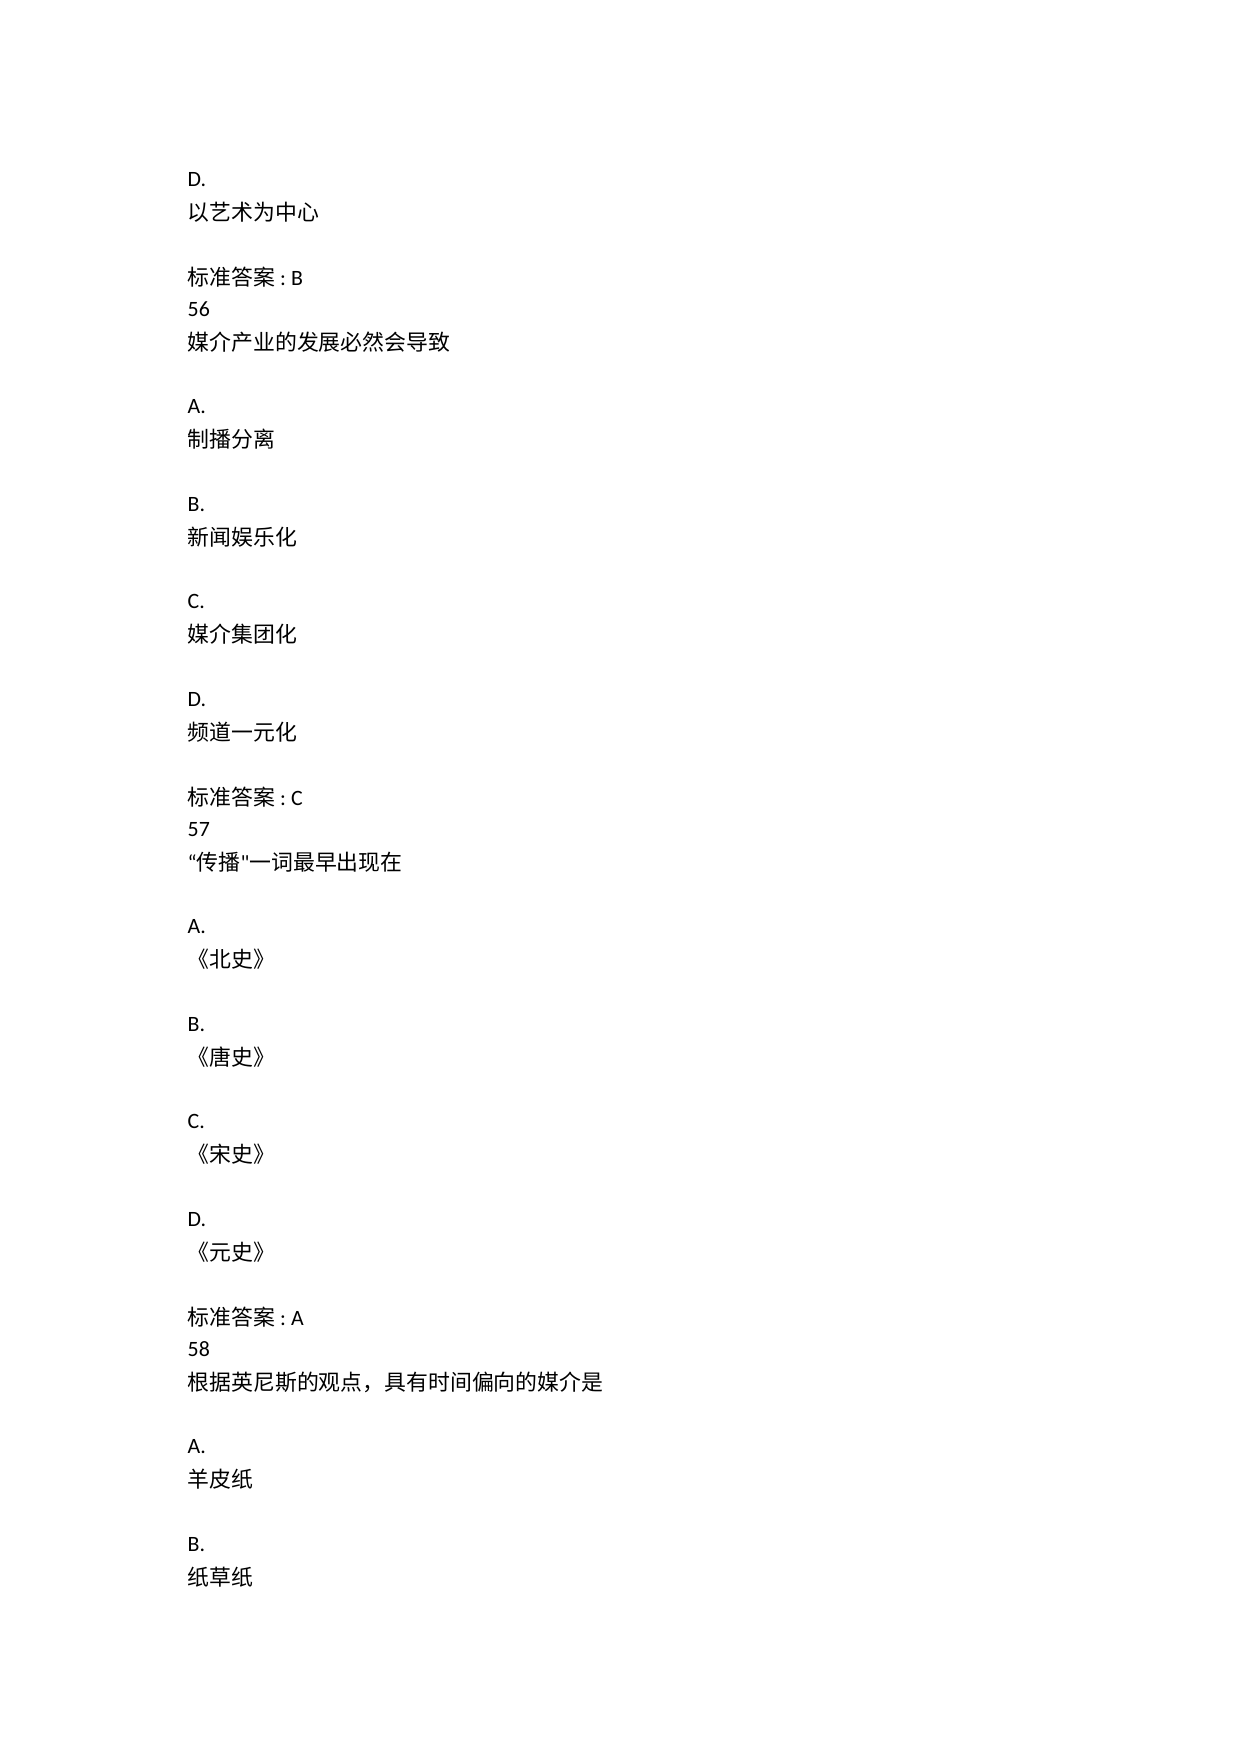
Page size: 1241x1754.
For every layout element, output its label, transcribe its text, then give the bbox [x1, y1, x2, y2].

text D. [187, 1202, 1053, 1234]
text “传播"一词最早出现在 [187, 844, 1053, 877]
text B. [187, 1007, 1053, 1039]
text 以艺术为中心 [187, 194, 1053, 227]
text 《元史》 [187, 1234, 1053, 1267]
text 媒介集团化 [187, 617, 1053, 649]
text 《北史》 [187, 942, 1053, 974]
text D. [187, 162, 1053, 194]
text 58 [187, 1332, 1053, 1364]
text 根据英尼斯的观点，具有时间偏向的媒介是 [187, 1364, 1053, 1397]
text 新闻娱乐化 [187, 519, 1053, 552]
text 标准答案 : A [187, 1299, 1053, 1332]
text 羊皮纸 [187, 1462, 1053, 1494]
text B. [187, 1527, 1053, 1559]
text 纸草纸 [187, 1559, 1053, 1592]
text 《宋史》 [187, 1137, 1053, 1169]
text B. [187, 487, 1053, 519]
text C. [187, 1104, 1053, 1137]
text A. [187, 389, 1053, 422]
text 媒介产业的发展必然会导致 [187, 324, 1053, 357]
text 制播分离 [187, 422, 1053, 454]
text 标准答案 : B [187, 259, 1053, 292]
text C. [187, 584, 1053, 617]
text 标准答案 : C [187, 779, 1053, 812]
text D. [187, 682, 1053, 714]
text 《唐史》 [187, 1039, 1053, 1072]
text A. [187, 909, 1053, 942]
text 频道一元化 [187, 714, 1053, 747]
text 57 [187, 812, 1053, 844]
text 56 [187, 292, 1053, 324]
text A. [187, 1429, 1053, 1462]
